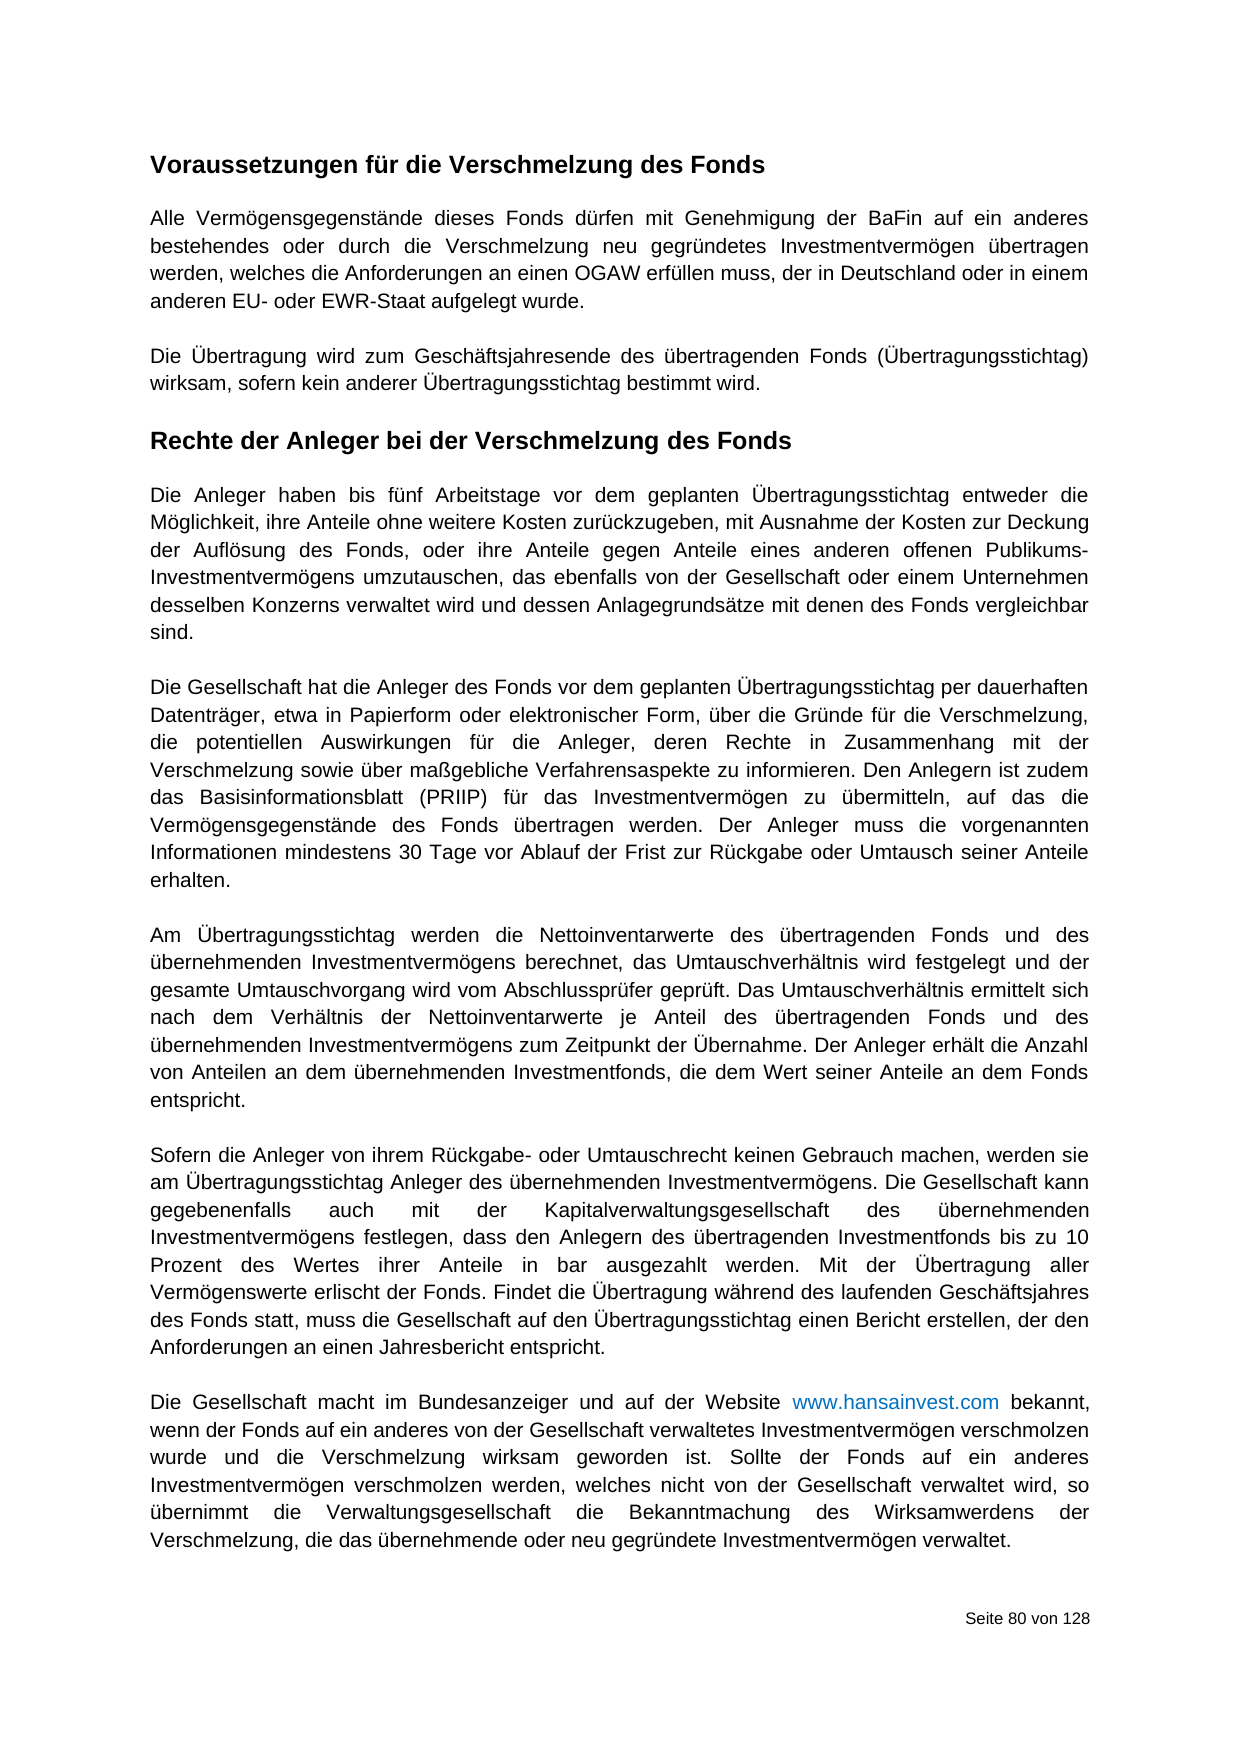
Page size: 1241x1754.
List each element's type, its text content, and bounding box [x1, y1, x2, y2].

subtitle Voraussetzungen für die Verschmelzung des Fonds [150, 150, 1090, 179]
text Am Übertragungsstichtag werden die Nettoinventarwerte des übertragenden Fonds und des übernehmenden Investmentvermögens berechnet, das Umtauschverhältnis wird festgelegt und der gesamte Umtauschvorgang wird vom Abschlussprüfer geprüft. Das Umtauschverhältnis ermittelt sich nach dem Verhältnis der Nettoinventarwerte je Anteil des übertragenden Fonds und des übernehmenden Investmentvermögens zum Zeitpunkt der Übernahme. Der Anleger erhält die Anzahl von Anteilen an dem übernehmenden Investmentfonds, die dem Wert seiner Anteile an dem Fonds entspricht. [150, 922, 1090, 1111]
text Die Anleger haben bis fünf Arbeitstage vor dem geplanten Übertragungsstichtag entweder die Möglichkeit, ihre Anteile ohne weitere Kosten zurückzugeben, mit Ausnahme der Kosten zur Deckung der Auflösung des Fonds, oder ihre Anteile gegen Anteile eines anderen offenen Publikums-Investmentvermögens umzutauschen, das ebenfalls von der Gesellschaft oder einem Unternehmen desselben Konzerns verwaltet wird und dessen Anlagegrundsätze mit denen des Fonds vergleichbar sind. [150, 482, 1090, 644]
text Sofern die Anleger von ihrem Rückgabe- oder Umtauschrecht keinen Gebrauch machen, werden sie am Übertragungsstichtag Anleger des übernehmenden Investmentvermögens. Die Gesellschaft kann gegebenenfalls auch mit der Kapitalverwaltungsgesellschaft des übernehmenden Investmentvermögens festlegen, dass den Anlegern des übertragenden Investmentfonds bis zu 10 Prozent des Wertes ihrer Anteile in bar ausgezahlt werden. Mit der Übertragung aller Vermögenswerte erlischt der Fonds. Findet die Übertragung während des laufenden Geschäftsjahres des Fonds statt, muss die Gesellschaft auf den Übertragungsstichtag einen Bericht erstellen, der den Anforderungen an einen Jahresbericht entspricht. [150, 1142, 1090, 1359]
text Die Gesellschaft hat die Anleger des Fonds vor dem geplanten Übertragungsstichtag per dauerhaften Datenträger, etwa in Papierform oder elektronischer Form, über die Gründe für die Verschmelzung, die potentiellen Auswirkungen für die Anleger, deren Rechte in Zusammenhang mit der Verschmelzung sowie über maßgebliche Verfahrensaspekte zu informieren. Den Anlegern ist zudem das Basisinformationsblatt (PRIIP) für das Investmentvermögen zu übermitteln, auf das die Vermögensgegenstände des Fonds übertragen werden. Der Anleger muss die vorgenannten Informationen mindestens 30 Tage vor Ablauf der Frist zur Rückgabe oder Umtausch seiner Anteile erhalten. [150, 675, 1090, 891]
text Die Übertragung wird zum Geschäftsjahresende des übertragenden Fonds (Übertragungsstichtag) wirksam, sofern kein anderer Übertragungsstichtag bestimmt wird. [150, 344, 1090, 395]
text Die Gesellschaft macht im Bundesanzeiger und auf der Website www.hansainvest.com bekannt, wenn der Fonds auf ein anderes von der Gesellschaft verwaltetes Investmentvermögen verschmolzen wurde und die Verschmelzung wirksam geworden ist. Sollte der Fonds auf ein anderes Investmentvermögen verschmolzen werden, welches nicht von der Gesellschaft verwaltet wird, so übernimmt die Verwaltungsgesellschaft die Bekanntmachung des Wirksamwerdens der Verschmelzung, die das übernehmende oder neu gegründete Investmentvermögen verwaltet. [150, 1390, 1090, 1551]
text Alle Vermögensgegenstände dieses Fonds dürfen mit Genehmigung der BaFin auf ein anderes bestehendes oder durch die Verschmelzung neu gegründetes Investmentvermögen übertragen werden, welches die Anforderungen an einen OGAW erfüllen muss, der in Deutschland oder in einem anderen EU- oder EWR-Staat aufgelegt wurde. [150, 206, 1090, 313]
subtitle Rechte der Anleger bei der Verschmelzung des Fonds [150, 426, 1090, 455]
